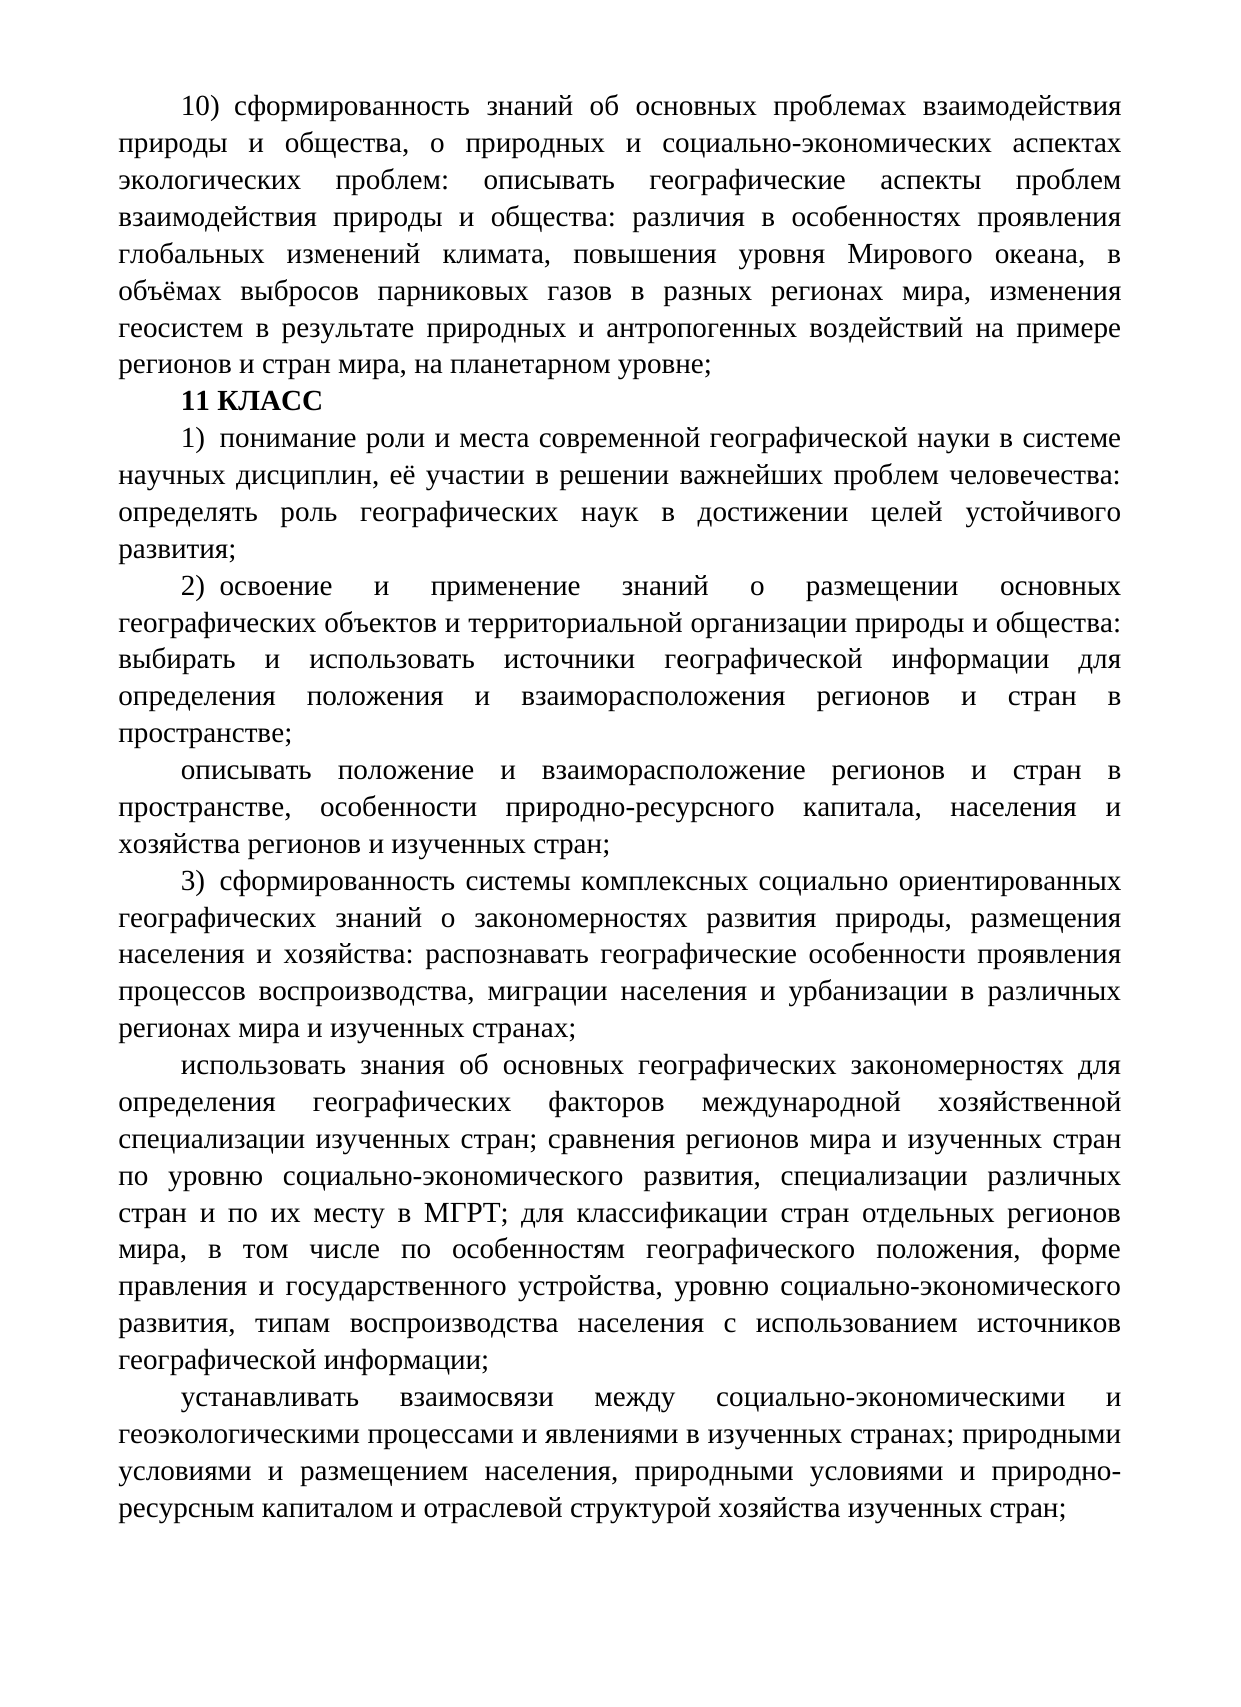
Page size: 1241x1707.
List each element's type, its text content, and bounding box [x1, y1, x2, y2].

text 1) понимание роли и места современной географической науки в системе научных дисциплин, её участии в решении важнейших проблем человечества: определять роль географических наук в достижении целей устойчивого развития; [118, 420, 1122, 564]
text использовать знания об основных географических закономерностях для определения географических факторов международной хозяйственной специализации изученных стран; сравнения регионов мира и изученных стран по уровню социально-экономического развития, специализации различных стран и по их месту в МГРТ; для классификации стран отдельных регионов мира, в том числе по особенностям географического положения, форме правления и государственного устройства, уровню социально-экономического развития, типам воспроизводства населения с использованием источников географической информации; [118, 1047, 1122, 1376]
text 2) освоение и применение знаний о размещении основных географических объектов и территориальной организации природы и общества: выбирать и использовать источники географической информации для определения положения и взаиморасположения регионов и стран в пространстве; [118, 568, 1122, 749]
text описывать положение и взаиморасположение регионов и стран в пространстве, особенности природно-ресурсного капитала, населения и хозяйства регионов и изученных стран; [118, 752, 1122, 859]
text 11 КЛАСС [118, 383, 1122, 417]
text устанавливать взаимосвязи между социально-экономическими и геоэкологическими процессами и явлениями в изученных странах; природными условиями и размещением населения, природными условиями и природно-ресурсным капиталом и отраслевой структурой хозяйства изученных стран; [118, 1379, 1122, 1523]
text 10) сформированность знаний об основных проблемах взаимодействия природы и общества, о природных и социально-экономических аспектах экологических проблем: описывать географические аспекты проблем взаимодействия природы и общества: различия в особенностях проявления глобальных изменений климата, повышения уровня Мирового океана, в объёмах выбросов парниковых газов в разных регионах мира, изменения геосистем в результате природных и антропогенных воздействий на примере регионов и стран мира, на планетарном уровне; [118, 88, 1122, 380]
text 3) сформированность системы комплексных социально ориентированных географических знаний о закономерностях развития природы, размещения населения и хозяйства: распознавать географические особенности проявления процессов воспроизводства, миграции населения и урбанизации в различных регионах мира и изученных странах; [118, 863, 1122, 1044]
